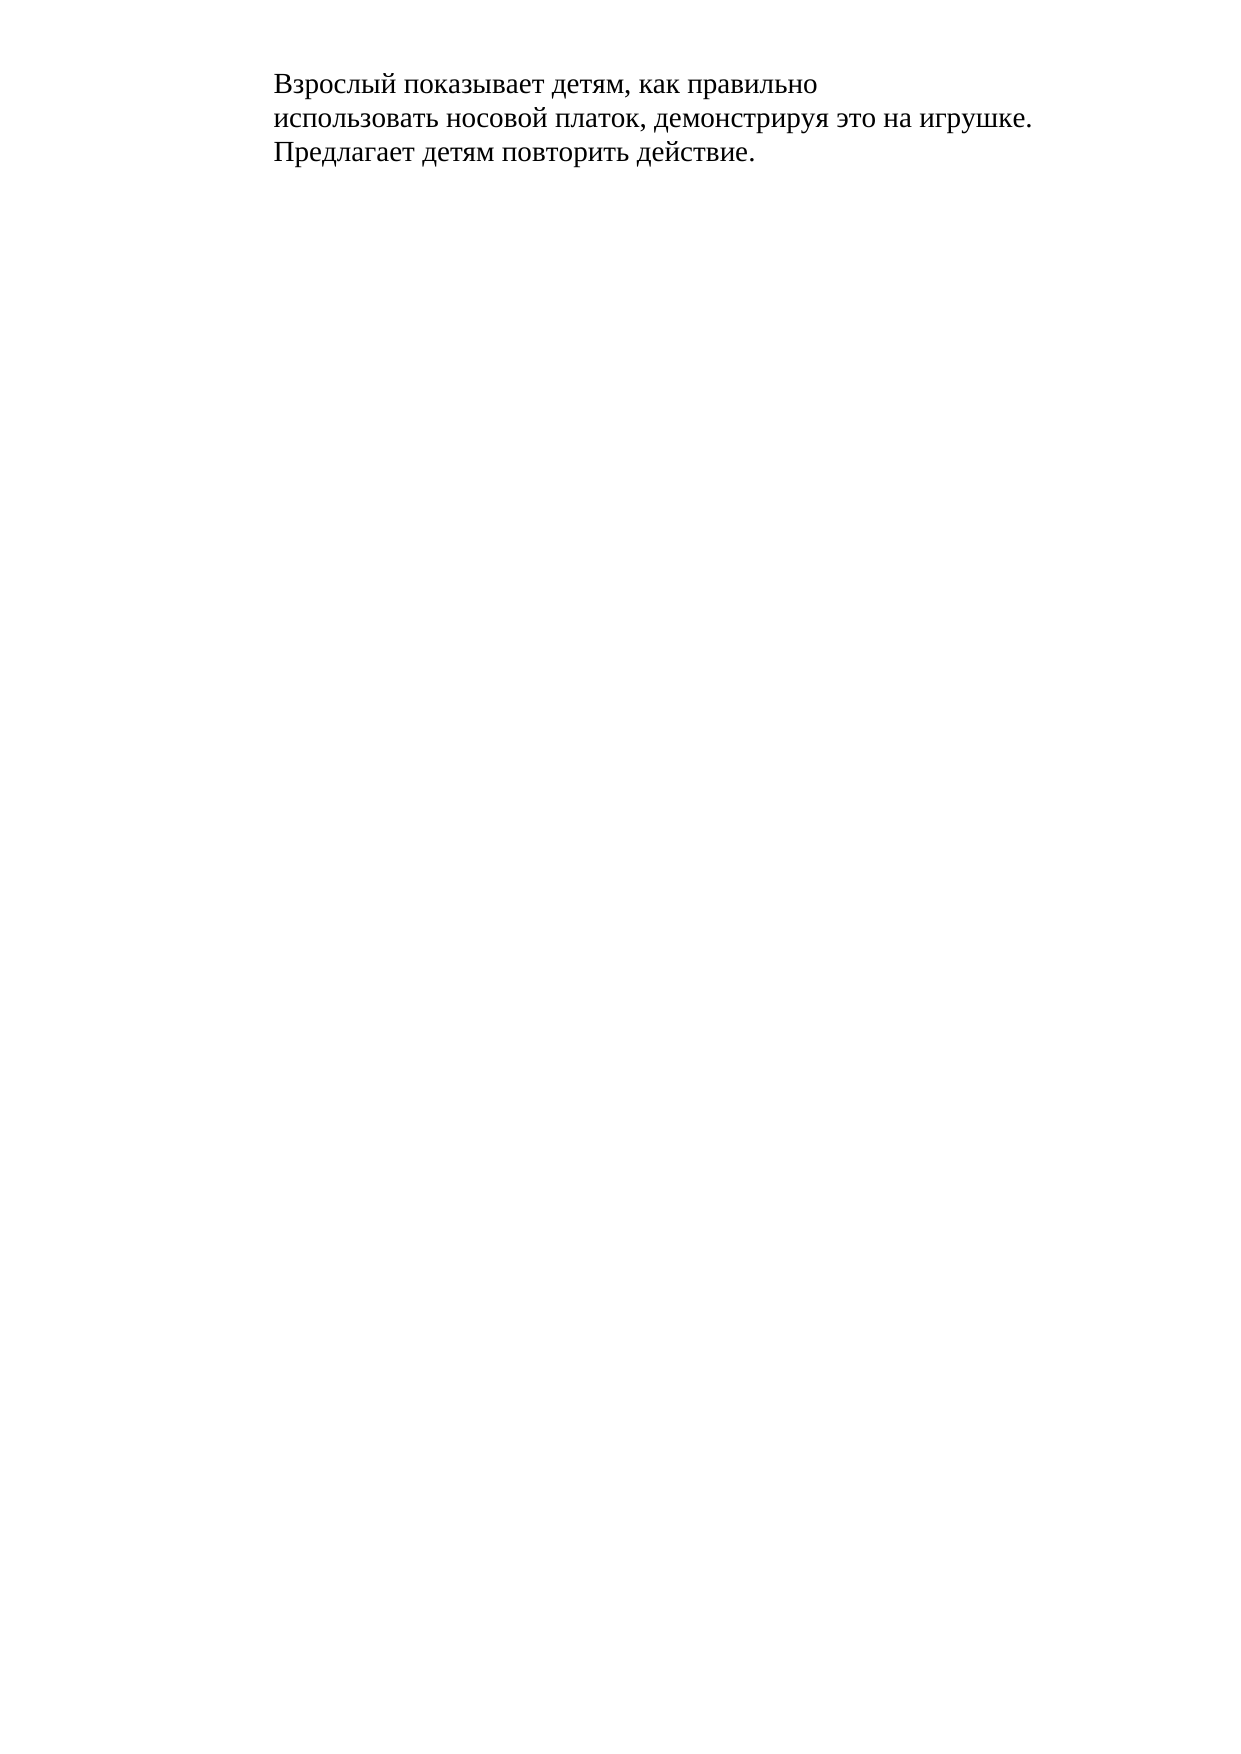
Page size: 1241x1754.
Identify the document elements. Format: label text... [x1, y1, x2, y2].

text Взрослый показывает детям, как правильно [273, 67, 1226, 100]
text использовать носовой платок, демонстрируя это на игрушке. Предлагает детям повторить действие. [273, 100, 1035, 167]
